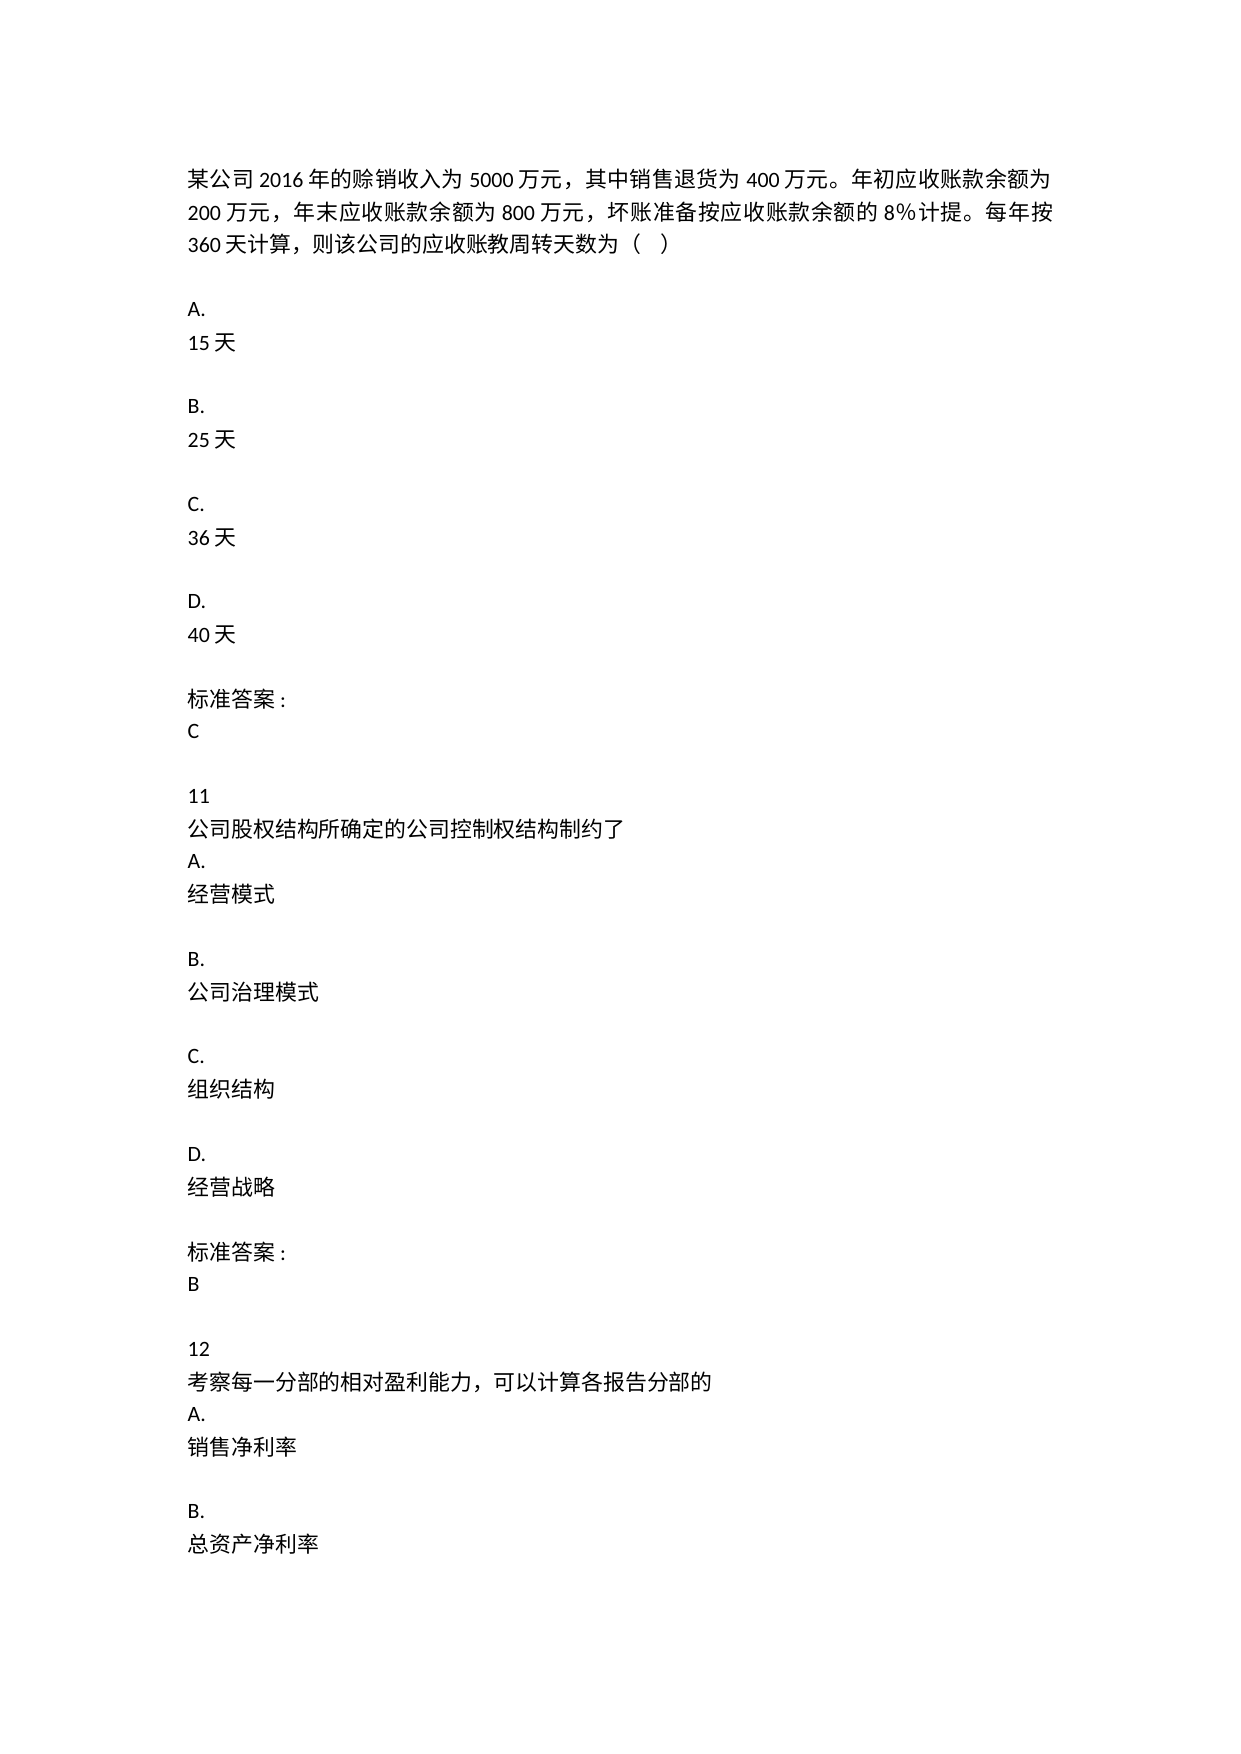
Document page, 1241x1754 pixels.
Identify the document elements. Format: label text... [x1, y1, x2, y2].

text 标准答案 : [187, 682, 1053, 714]
text D. [187, 584, 1053, 617]
text 36天 [187, 519, 1053, 552]
text 12 [187, 1332, 1053, 1364]
text 40天 [187, 617, 1053, 649]
text 某公司2016年的赊销收入为5000万元，其中销售退货为400万元。年初应收账款余额为200万元，年末应收账款余额为800万元，坏账准备按应收账款余额的8％计提。每年按360天计算，则该公司的应收账教周转天数为（ ） [187, 162, 1053, 259]
text B. [187, 942, 1053, 974]
text 经营战略 [187, 1169, 1053, 1202]
text C. [187, 487, 1053, 519]
text A. [187, 844, 1053, 877]
text 经营模式 [187, 877, 1053, 909]
text 标准答案 : [187, 1234, 1053, 1267]
text 总资产净利率 [187, 1527, 1053, 1559]
text C [187, 714, 1053, 747]
text 15天 [187, 324, 1053, 357]
text B. [187, 1494, 1053, 1527]
text 公司股权结构所确定的公司控制权结构制约了 [187, 812, 1053, 844]
text A. [187, 1397, 1053, 1429]
text D. [187, 1137, 1053, 1169]
text 11 [187, 779, 1053, 812]
text 销售净利率 [187, 1429, 1053, 1462]
text B [187, 1267, 1053, 1299]
text 考察每一分部的相对盈利能力，可以计算各报告分部的 [187, 1364, 1053, 1397]
text 25天 [187, 422, 1053, 454]
text C. [187, 1039, 1053, 1072]
text B. [187, 389, 1053, 422]
text 公司治理模式 [187, 974, 1053, 1007]
text 组织结构 [187, 1072, 1053, 1104]
text A. [187, 292, 1053, 324]
